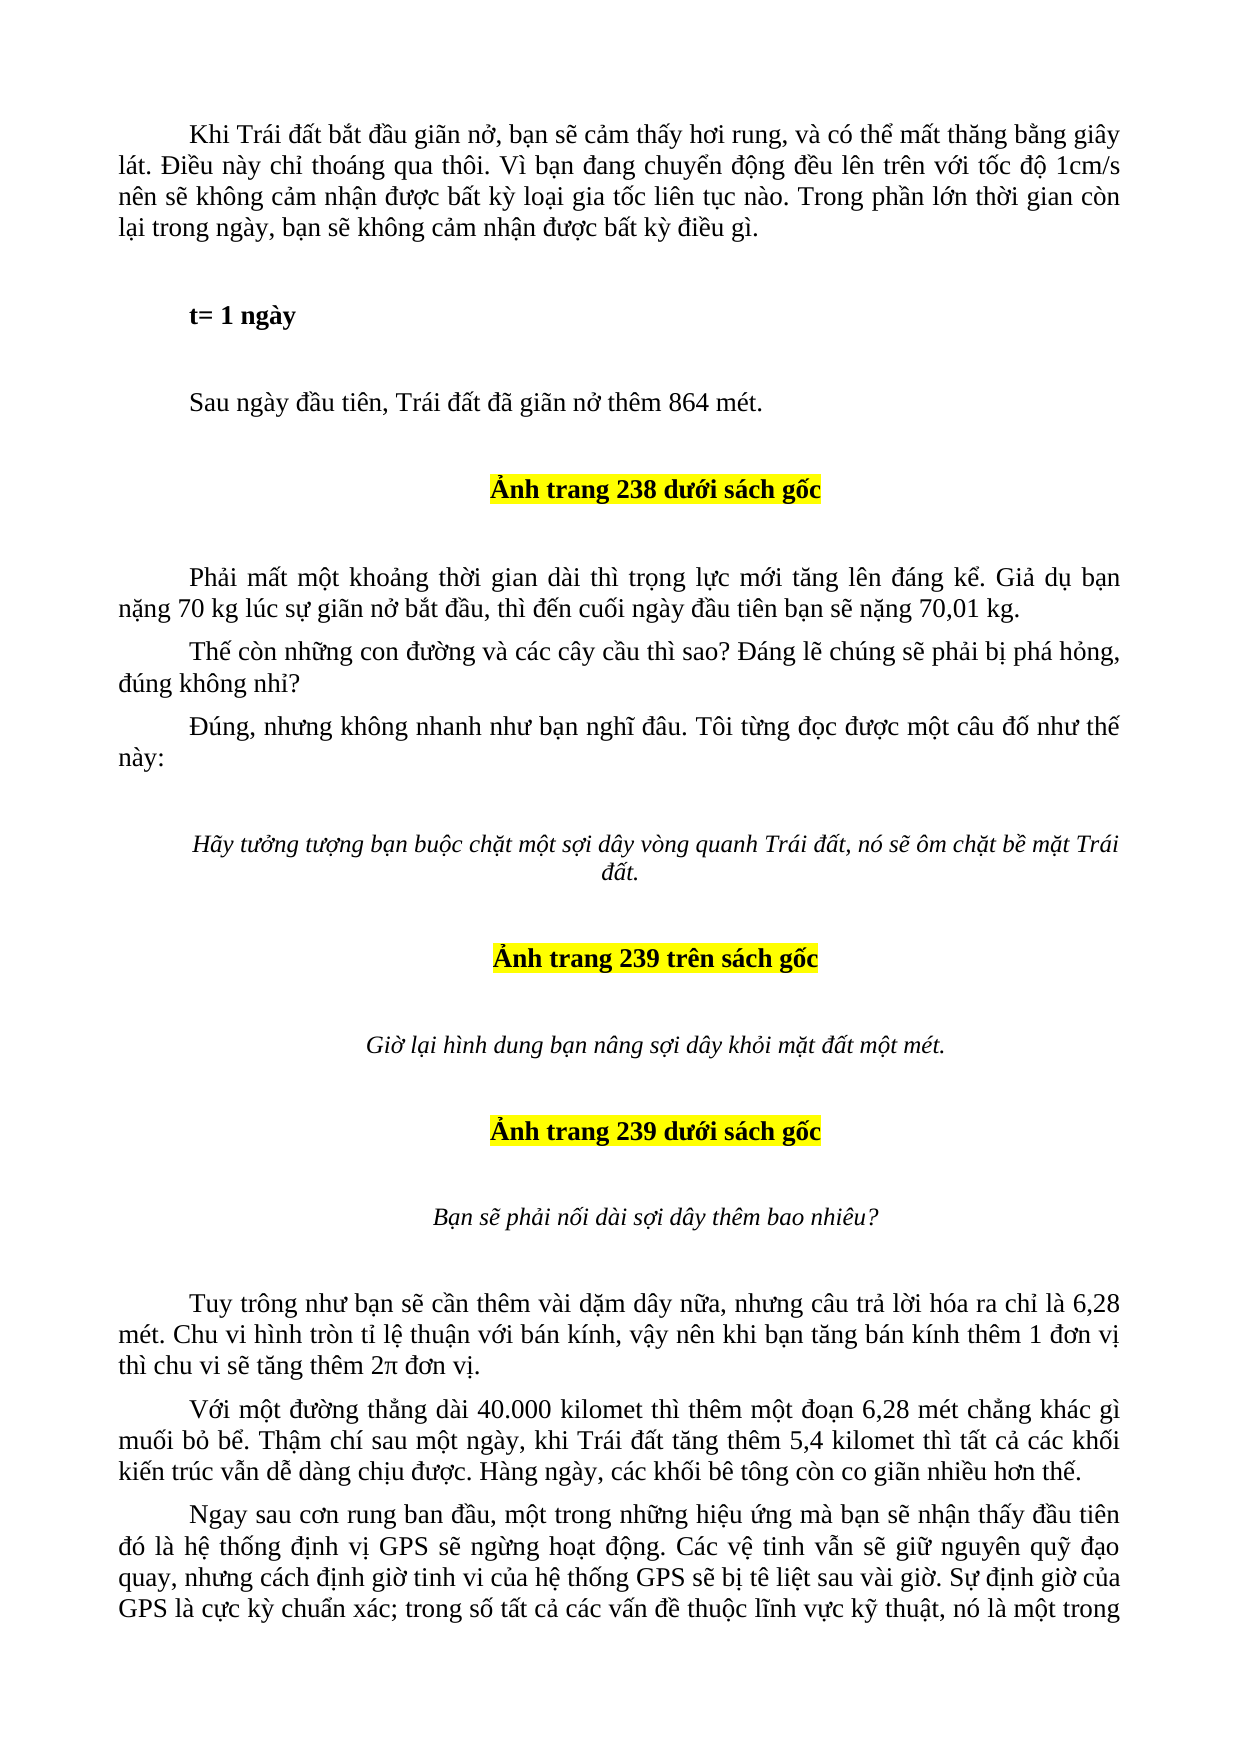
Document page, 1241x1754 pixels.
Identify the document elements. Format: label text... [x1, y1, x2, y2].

text t= 1 ngày [118, 299, 1122, 330]
text Giờ lại hình dung bạn nâng sợi dây khỏi mặt đất một mét. [118, 1030, 1122, 1058]
text Đúng, nhưng không nhanh như bạn nghĩ đâu. Tôi từng đọc được một câu đố như thế này: [118, 710, 1122, 773]
text Với một đường thẳng dài 40.000 kilomet thì thêm một đoạn 6,28 mét chẳng khác gì muối bỏ bể. Thậm chí sau một ngày, khi Trái đất tăng thêm 5,4 kilomet thì tất cả các khối kiến trúc vẫn dễ dàng chịu được. Hàng ngày, các khối bê tông còn co giãn nhiều hơn thế. [118, 1393, 1122, 1486]
text Ảnh trang 238 dưới sách gốc [118, 473, 1122, 504]
text Khi Trái đất bắt đầu giãn nở, bạn sẽ cảm thấy hơi rung, và có thể mất thăng bằng giây lát. Điều này chỉ thoáng qua thôi. Vì bạn đang chuyển động đều lên trên với tốc độ 1cm/s nên sẽ không cảm nhận được bất kỳ loại gia tốc liên tục nào. Trong phần lớn thời gian còn lại trong ngày, bạn sẽ không cảm nhận được bất kỳ điều gì. [118, 118, 1122, 243]
text Phải mất một khoảng thời gian dài thì trọng lực mới tăng lên đáng kể. Giả dụ bạn nặng 70 kg lúc sự giãn nở bắt đầu, thì đến cuối ngày đầu tiên bạn sẽ nặng 70,01 kg. [118, 561, 1122, 623]
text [118, 1499, 1122, 1623]
text Sau ngày đầu tiên, Trái đất đã giãn nở thêm 864 mét. [118, 386, 1122, 417]
text Thế còn những con đường và các cây cầu thì sao? Đáng lẽ chúng sẽ phải bị phá hỏng, đúng không nhỉ? [118, 636, 1122, 698]
text Tuy trông như bạn sẽ cần thêm vài dặm dây nữa, nhưng câu trả lời hóa ra chỉ là 6,28 mét. Chu vi hình tròn tỉ lệ thuận với bán kính, vậy nên khi bạn tăng bán kính thêm 1 đơn vị thì chu vi sẽ tăng thêm 2π đơn vị. [118, 1287, 1122, 1380]
text Ảnh trang 239 trên sách gốc [118, 942, 1122, 973]
text Bạn sẽ phải nối dài sợi dây thêm bao nhiêu? [118, 1202, 1122, 1231]
text Ảnh trang 239 dưới sách gốc [118, 1114, 1122, 1146]
text Hãy tưởng tượng bạn buộc chặt một sợi dây vòng quanh Trái đất, nó sẽ ôm chặt bề mặt Trái đất. [118, 829, 1122, 886]
